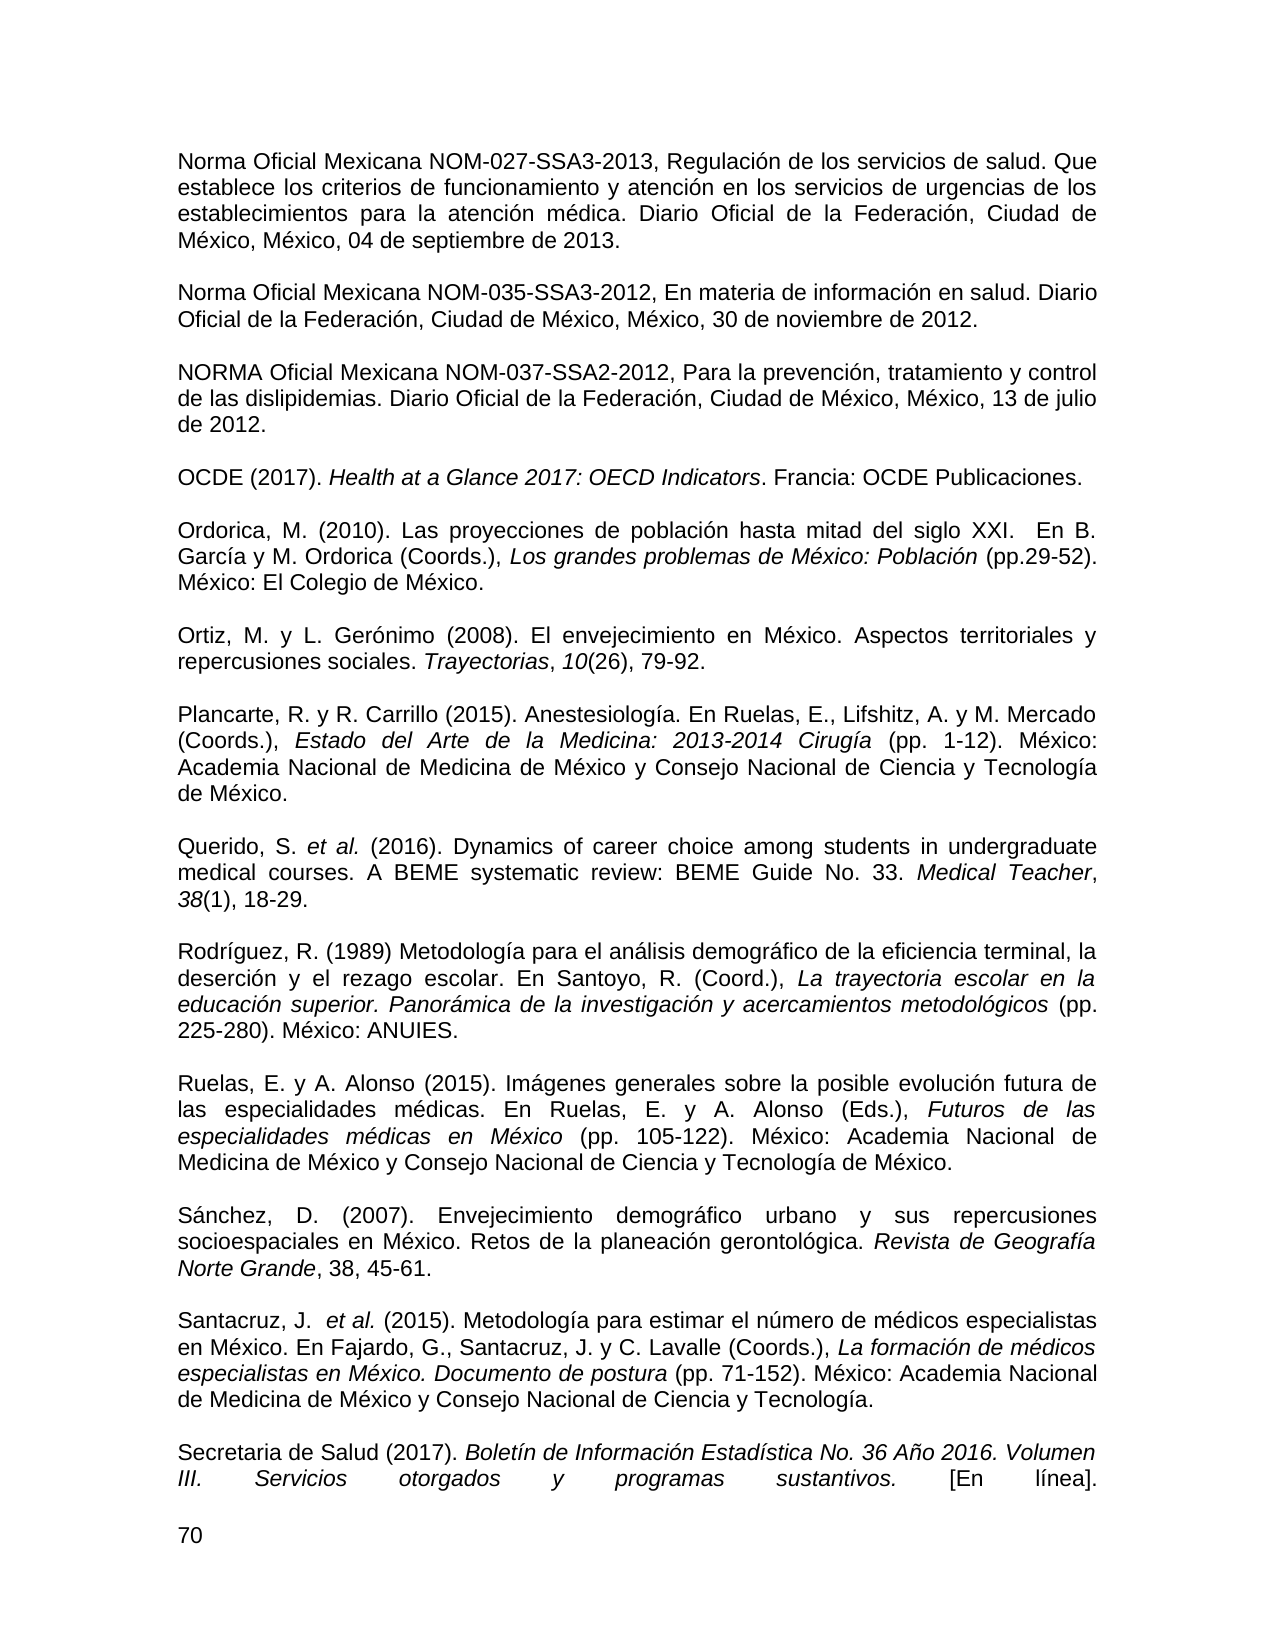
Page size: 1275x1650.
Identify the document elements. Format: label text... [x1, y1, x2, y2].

text Ruelas, E. y A. Alonso (2015). Imágenes generales sobre la posible evolución futura de las especialidades médicas. En Ruelas, E. y A. Alonso (Eds.), Futuros de las especialidades médicas en México (pp. 105-122). México: Academia Nacional de Medicina de México y Consejo Nacional de Ciencia y Tecnología de México. [177, 1070, 1098, 1175]
text Norma Oficial Mexicana NOM-035-SSA3-2012, En materia de información en salud. Diario Oficial de la Federación, Ciudad de México, México, 30 de noviembre de 2012. [177, 279, 1098, 332]
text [177, 1439, 1098, 1492]
text Ordorica, M. (2010). Las proyecciones de población hasta mitad del siglo XXI. En B. García y M. Ordorica (Coords.), Los grandes problemas de México: Población (pp.29-52). México: El Colegio de México. [177, 517, 1098, 596]
text Querido, S. et al. (2016). Dynamics of career choice among students in undergraduate medical courses. A BEME systematic review: BEME Guide No. 33. Medical Teacher, 38(1), 18-29. [177, 833, 1098, 912]
text NORMA Oficial Mexicana NOM-037-SSA2-2012, Para la prevención, tratamiento y control de las dislipidemias. Diario Oficial de la Federación, Ciudad de México, México, 13 de julio de 2012. [177, 358, 1098, 437]
text Santacruz, J. et al. (2015). Metodología para estimar el número de médicos especialistas en México. En Fajardo, G., Santacruz, J. y C. Lavalle (Coords.), La formación de médicos especialistas en México. Documento de postura (pp. 71-152). México: Academia Nacional de Medicina de México y Consejo Nacional de Ciencia y Tecnología. [177, 1307, 1098, 1413]
text Plancarte, R. y R. Carrillo (2015). Anestesiología. En Ruelas, E., Lifshitz, A. y M. Mercado (Coords.), Estado del Arte de la Medicina: 2013-2014 Cirugía (pp. 1-12). México: Academia Nacional de Medicina de México y Consejo Nacional de Ciencia y Tecnología de México. [177, 701, 1098, 806]
text OCDE (2017). Health at a Glance 2017: OECD Indicators. Francia: OCDE Publicaciones. [177, 464, 1098, 490]
text Rodríguez, R. (1989) Metodología para el análisis demográfico de la eficiencia terminal, la deserción y el rezago escolar. En Santoyo, R. (Coord.), La trayectoria escolar en la educación superior. Panorámica de la investigación y acercamientos metodológicos (pp. 225-280). México: ANUIES. [177, 938, 1098, 1044]
text Norma Oficial Mexicana NOM-027-SSA3-2013, Regulación de los servicios de salud. Que establece los criterios de funcionamiento y atención en los servicios de urgencias de los establecimientos para la atención médica. Diario Oficial de la Federación, Ciudad de México, México, 04 de septiembre de 2013. [177, 148, 1098, 253]
text Ortiz, M. y L. Gerónimo (2008). El envejecimiento en México. Aspectos territoriales y repercusiones sociales. Trayectorias, 10(26), 79-92. [177, 622, 1098, 675]
text Sánchez, D. (2007). Envejecimiento demográfico urbano y sus repercusiones socioespaciales en México. Retos de la planeación gerontológica. Revista de Geografía Norte Grande, 38, 45-61. [177, 1202, 1098, 1281]
